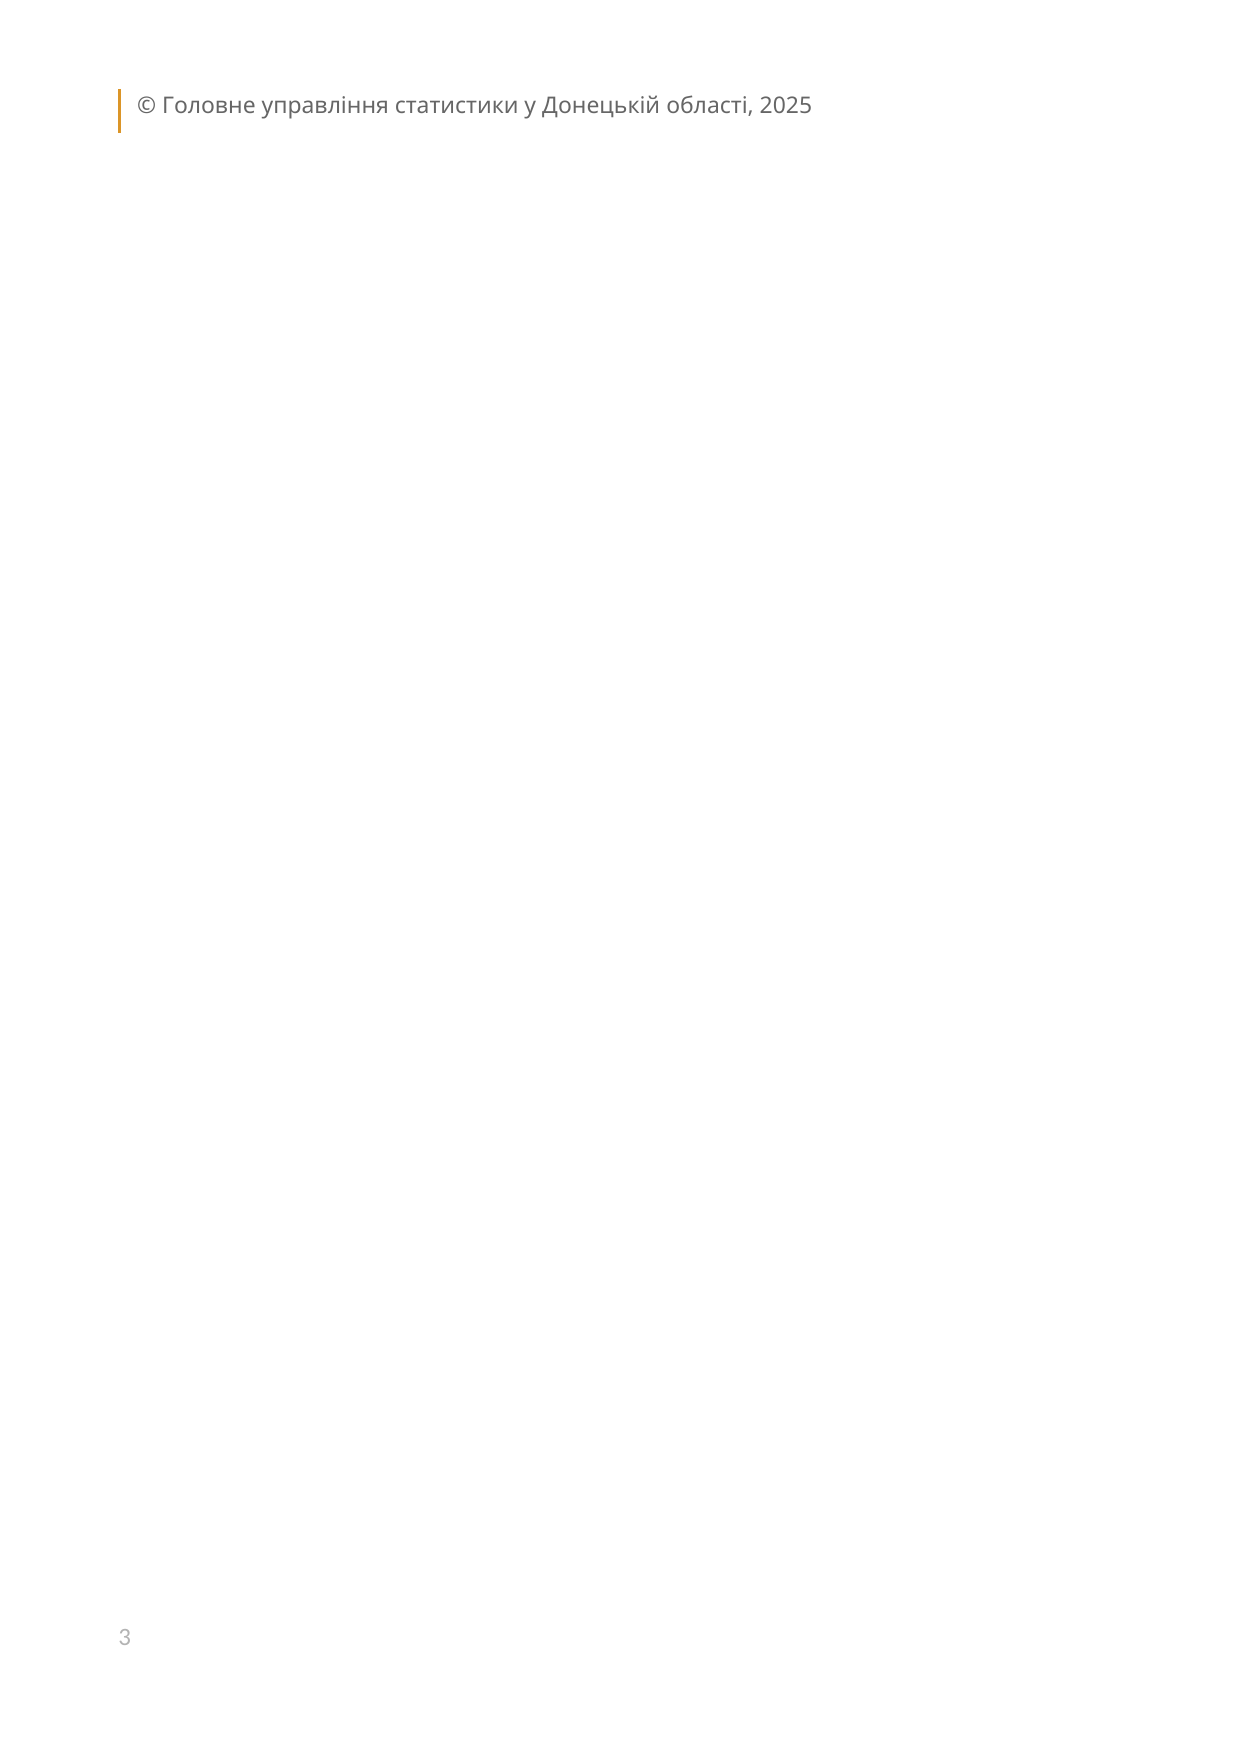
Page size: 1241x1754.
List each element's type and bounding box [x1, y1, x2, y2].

table_header [121, 89, 1122, 133]
